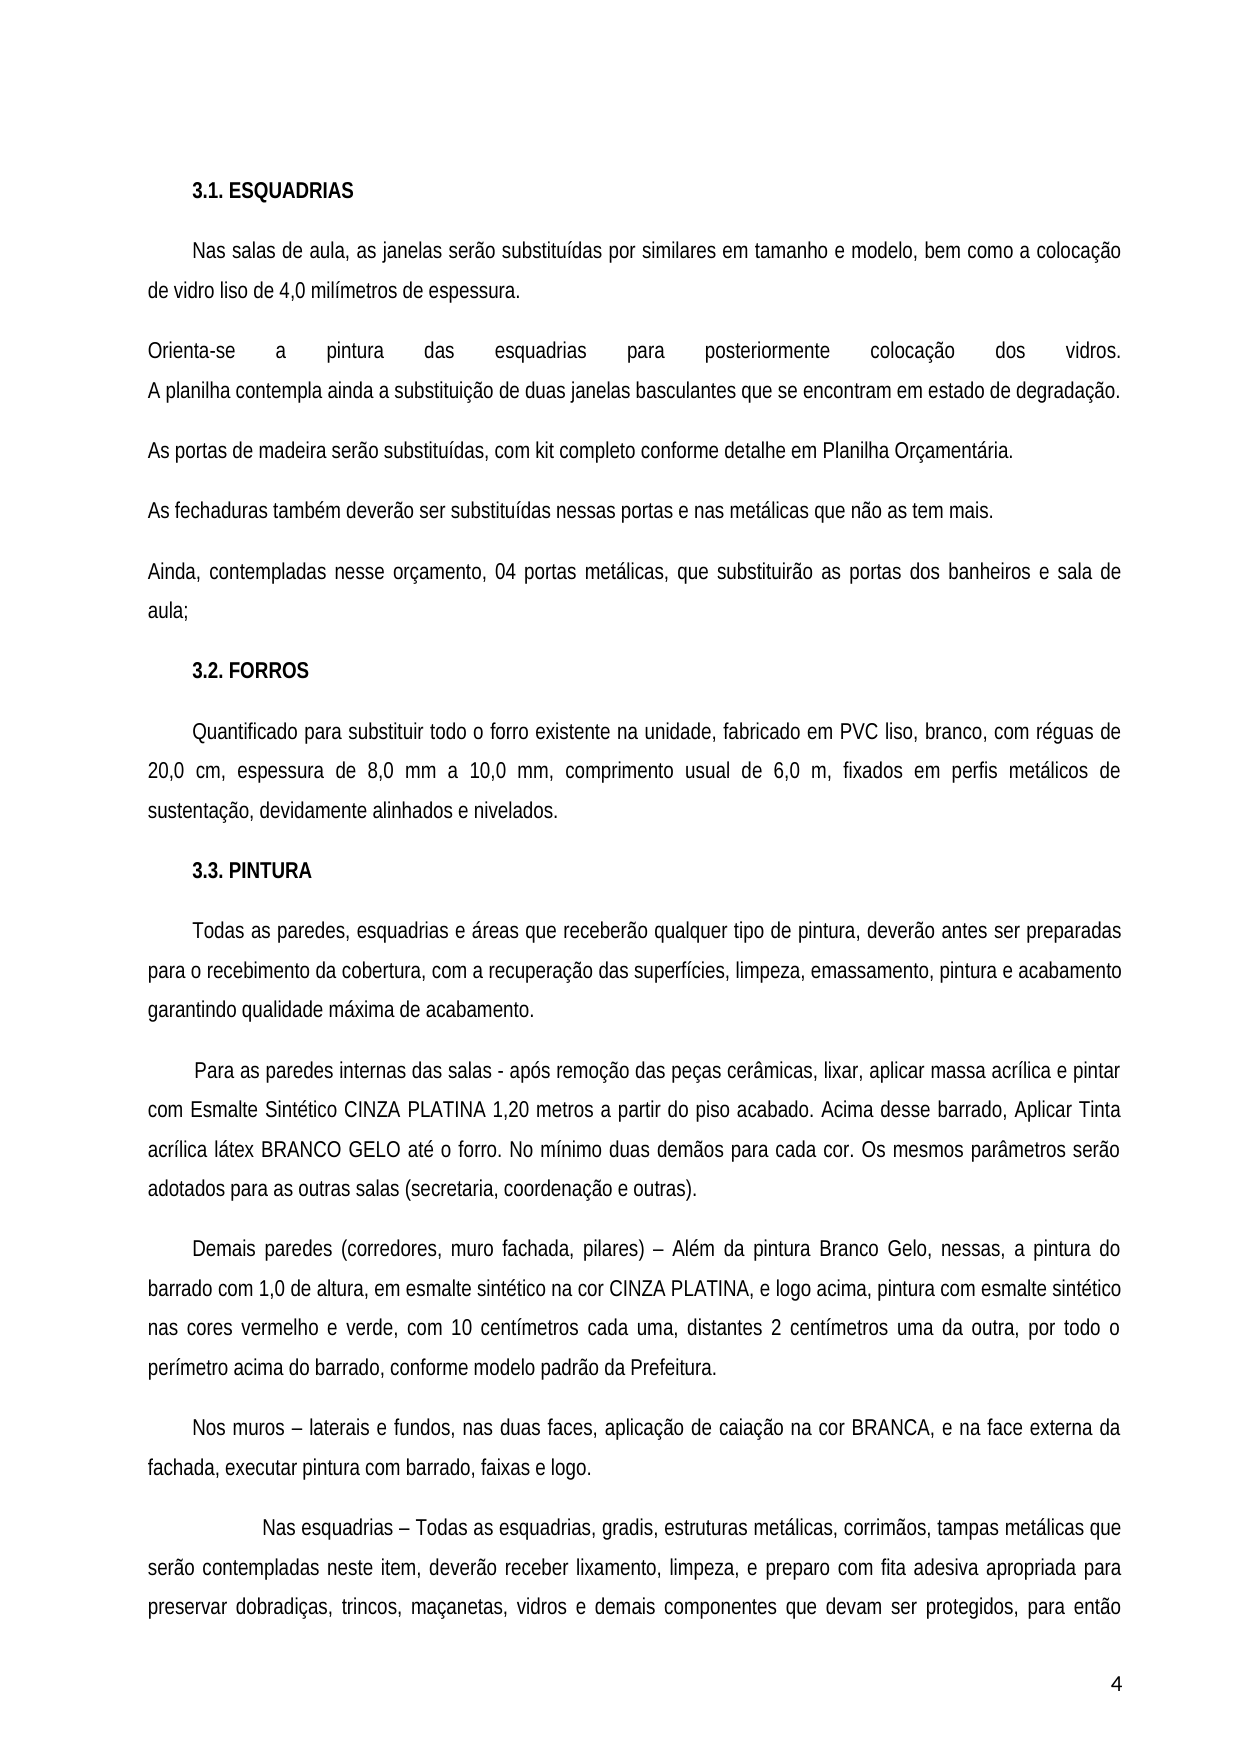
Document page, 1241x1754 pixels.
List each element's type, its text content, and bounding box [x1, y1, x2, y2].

text Quantificado para substituir todo o forro existente na unidade, fabricado em PVC liso, branco, com réguas de 20,0 cm, espessura de 8,0 mm a 10,0 mm, comprimento usual de 6,0 m, fixados em perfis metálicos de sustentação, devidamente alinhados e nivelados. [148, 718, 1122, 823]
text Orienta-se a pintura das esquadrias para posteriormente colocação dos vidros. A planilha contempla ainda a substituição de duas janelas basculantes que se encontram em estado de degradação. [148, 337, 1122, 403]
text Nas salas de aula, as janelas serão substituídas por similares em tamanho e modelo, bem como a colocação de vidro liso de 4,0 milímetros de espessura. [148, 237, 1122, 303]
list 3.1. ESQUADRIAS [148, 177, 1122, 203]
text Para as paredes internas das salas - após remoção das peças cerâmicas, lixar, aplicar massa acrílica e pintar com Esmalte Sintético CINZA PLATINA 1,20 metros a partir do piso acabado. Acima desse barrado, Aplicar Tinta acrílica látex BRANCO GELO até o forro. No mínimo duas demãos para cada cor. Os mesmos parâmetros serão adotados para as outras salas (secretaria, coordenação e outras). [148, 1057, 1122, 1201]
text As portas de madeira serão substituídas, com kit completo conforme detalhe em Planilha Orçamentária. [148, 437, 1122, 463]
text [148, 1514, 1122, 1619]
text 3.2. FORROS [148, 657, 1122, 684]
text Todas as paredes, esquadrias e áreas que receberão qualquer tipo de pintura, deverão antes ser preparadas para o recebimento da cobertura, com a recuperação das superfícies, limpeza, emassamento, pintura e acabamento garantindo qualidade máxima de acabamento. [148, 917, 1122, 1023]
text As fechaduras também deverão ser substituídas nessas portas e nas metálicas que não as tem mais. [148, 497, 1122, 524]
text Demais paredes (corredores, muro fachada, pilares) – Além da pintura Branco Gelo, nessas, a pintura do barrado com 1,0 de altura, em esmalte sintético na cor CINZA PLATINA, e logo acima, pintura com esmalte sintético nas cores vermelho e verde, com 10 centímetros cada uma, distantes 2 centímetros uma da outra, por todo o perímetro acima do barrado, conforme modelo padrão da Prefeitura. [148, 1235, 1122, 1380]
text Nos muros – laterais e fundos, nas duas faces, aplicação de caiação na cor BRANCA, e na face externa da fachada, executar pintura com barrado, faixas e logo. [148, 1414, 1122, 1480]
text Ainda, contempladas nesse orçamento, 04 portas metálicas, que substituirão as portas dos banheiros e sala de aula; [148, 558, 1122, 623]
text 3.3. PINTURA [148, 857, 1122, 883]
